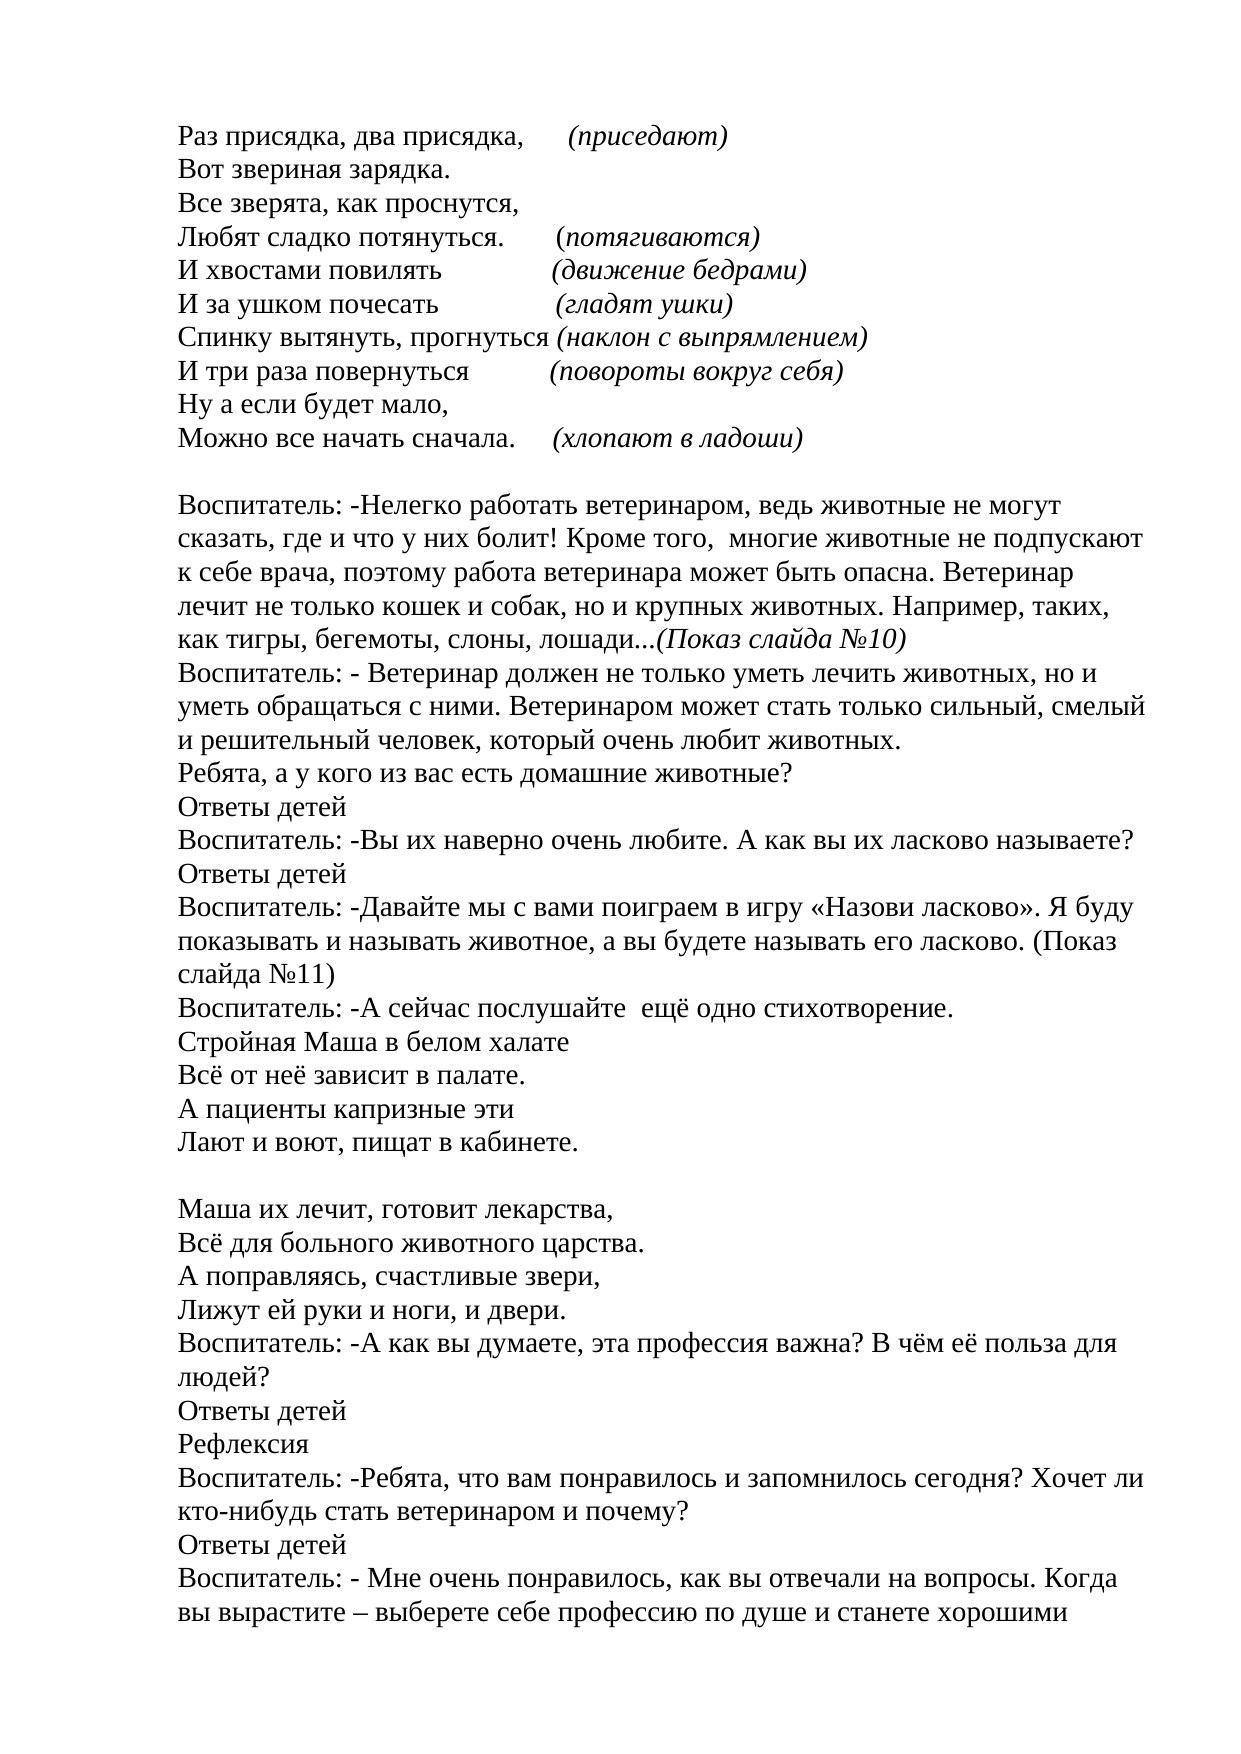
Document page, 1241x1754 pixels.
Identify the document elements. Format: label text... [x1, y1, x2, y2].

text Раз присядка, два присядка, (приседают) [177, 118, 1152, 152]
text Воспитатель: -А сейчас послушайте ещё одно стихотворение. [177, 990, 1152, 1024]
text А пациенты капризные эти [177, 1091, 1152, 1124]
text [177, 1560, 1152, 1627]
text Всё для больного животного царства. [177, 1225, 1152, 1258]
text Стройная Маша в белом халате [177, 1024, 1152, 1057]
text Ответы детей [177, 1393, 1152, 1426]
text Ребята, а у кого из вас есть домашние животные? [177, 755, 1152, 789]
text А поправляясь, счастливые звери, [177, 1258, 1152, 1292]
text Ну а если будет мало, [177, 386, 1152, 420]
text Ответы детей [177, 789, 1152, 822]
text Рефлексия [177, 1426, 1152, 1460]
text Маша их лечит, готовит лекарства, [177, 1191, 1152, 1225]
text Воспитатель: -Давайте мы с вами поиграем в игру «Назови ласково». Я буду показывать и называть животное, а вы будете называть его ласково. (Показ слайда №11) [177, 889, 1152, 990]
text Спинку вытянуть, прогнуться (наклон с выпрямлением) [177, 319, 1152, 353]
text Все зверята, как проснутся, [177, 185, 1152, 219]
text Ответы детей [177, 1527, 1152, 1560]
text Всё от неё зависит в палате. [177, 1057, 1152, 1091]
text Вот звериная зарядка. [177, 152, 1152, 185]
text Лижут ей руки и ноги, и двери. [177, 1292, 1152, 1326]
text Любят сладко потянуться. (потягиваются) [177, 219, 1152, 252]
text Лают и воют, пищат в кабинете. [177, 1124, 1152, 1158]
text И хвостами повилять (движение бедрами) [177, 252, 1152, 286]
text И три раза повернуться (повороты вокруг себя) [177, 353, 1152, 386]
text Воспитатель: -Нелегко работать ветеринаром, ведь животные не могут сказать, где и что у них болит! Кроме того, многие животные не подпускают к себе врача, поэтому работа ветеринара может быть опасна. Ветеринар лечит не только кошек и собак, но и крупных животных. Например, таких, как тигры, бегемоты, слоны, лошади...(Показ слайда №10) [177, 487, 1152, 655]
text Воспитатель: -А как вы думаете, эта профессия важна? В чём её польза для людей? [177, 1326, 1152, 1393]
text Воспитатель: -Ребята, что вам понравилось и запомнилось сегодня? Хочет ли кто-нибудь стать ветеринаром и почему? [177, 1460, 1152, 1527]
text Воспитатель: -Вы их наверно очень любите. А как вы их ласково называете? [177, 822, 1152, 856]
text Воспитатель: - Ветеринар должен не только уметь лечить животных, но и уметь обращаться с ними. Ветеринаром может стать только сильный, смелый и решительный человек, который очень любит животных. [177, 655, 1152, 755]
text И за ушком почесать (гладят ушки) [177, 286, 1152, 319]
text Можно все начать сначала. (хлопают в ладоши) [177, 420, 1152, 453]
text Ответы детей [177, 856, 1152, 889]
